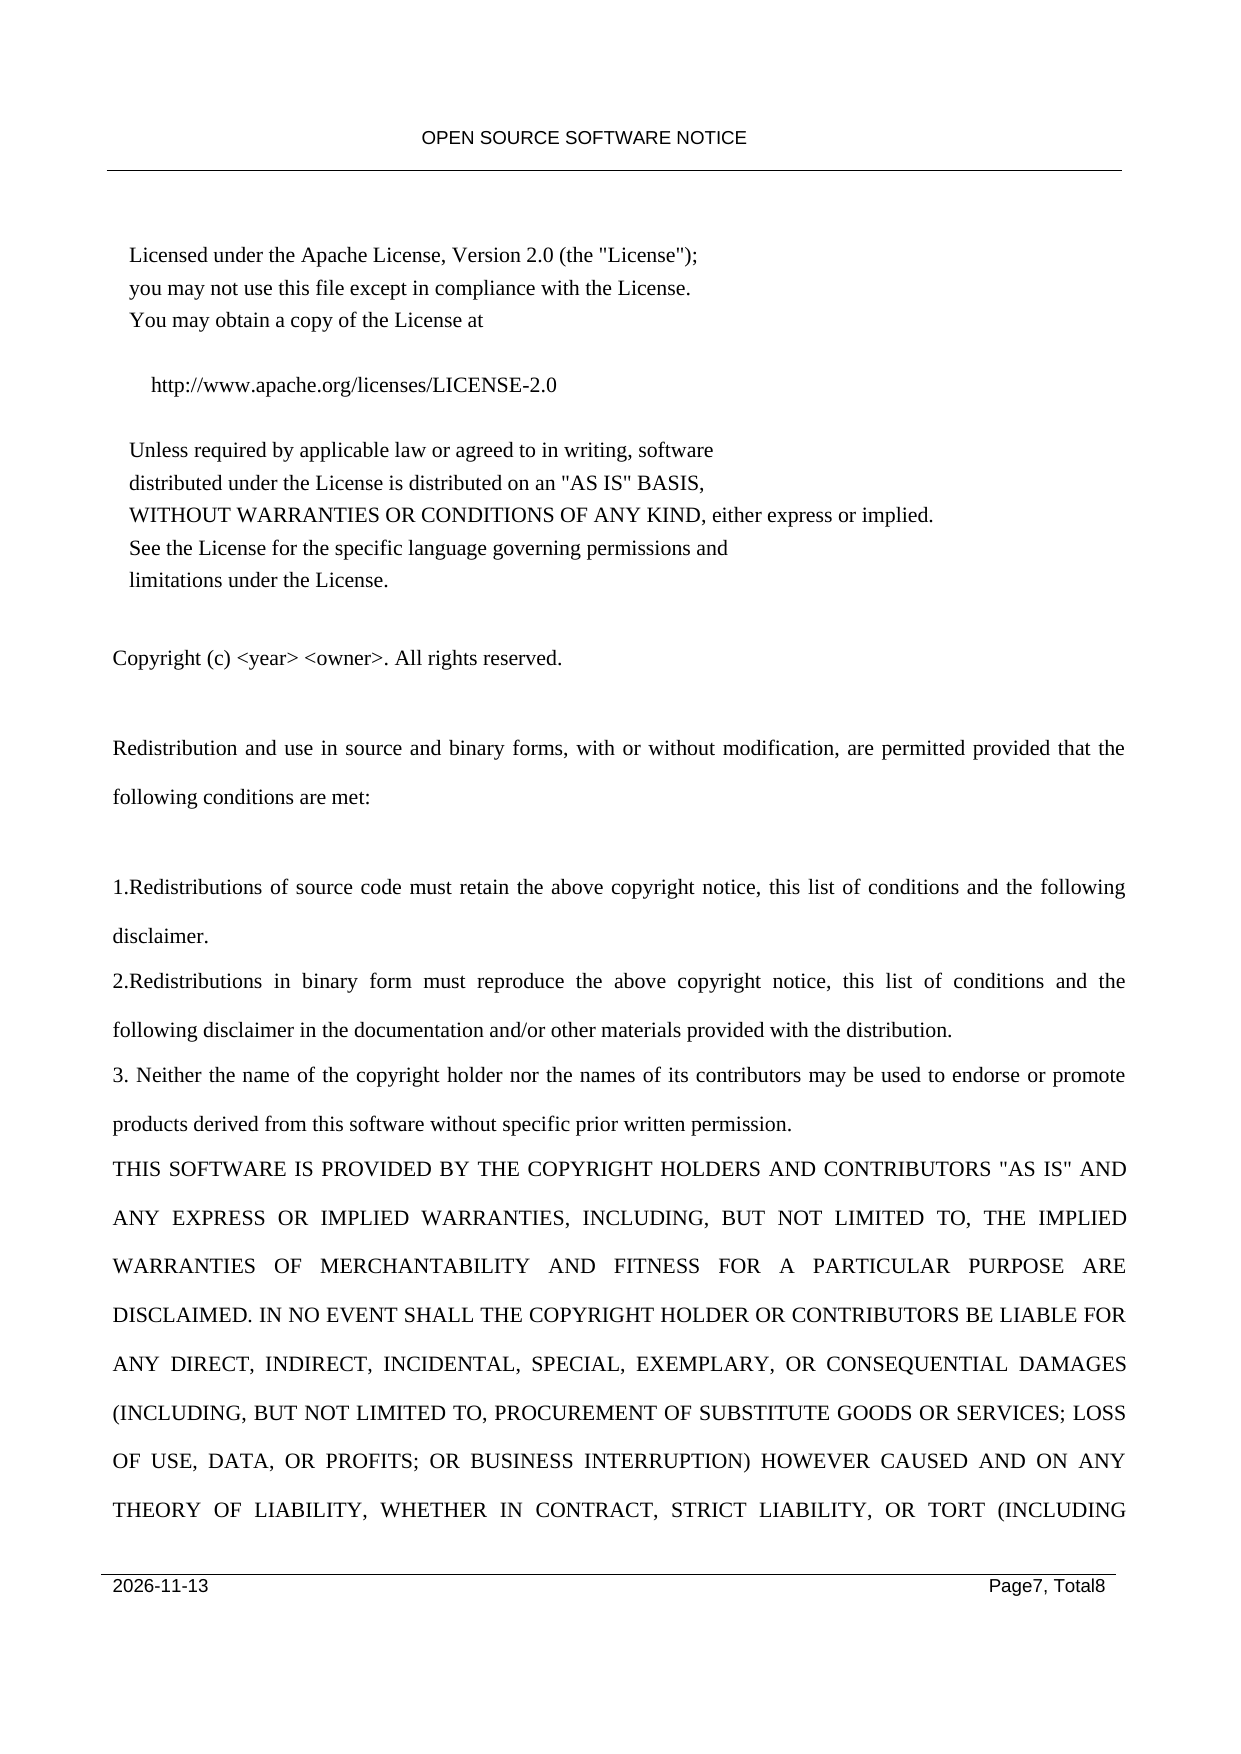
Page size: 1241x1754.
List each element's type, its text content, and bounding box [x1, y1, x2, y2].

text 1.Redistributions of source code must retain the above copyright notice, this list of conditions and the following disclaimer. [112, 871, 1128, 952]
text Redistribution and use in source and binary forms, with or without modification, are permitted provided that the following conditions are met: [112, 732, 1128, 813]
text 3. Neither the name of the copyright holder nor the names of its contributors may be used to endorse or promote products derived from this software without specific prior written permission. [112, 1058, 1128, 1139]
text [112, 1152, 1128, 1526]
text Copyright (c) <year> <owner>. All rights reserved. [112, 641, 1128, 674]
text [112, 206, 1128, 596]
text 2.Redistributions in binary form must reproduce the above copyright notice, this list of conditions and the following disclaimer in the documentation and/or other materials provided with the distribution. [112, 964, 1128, 1046]
